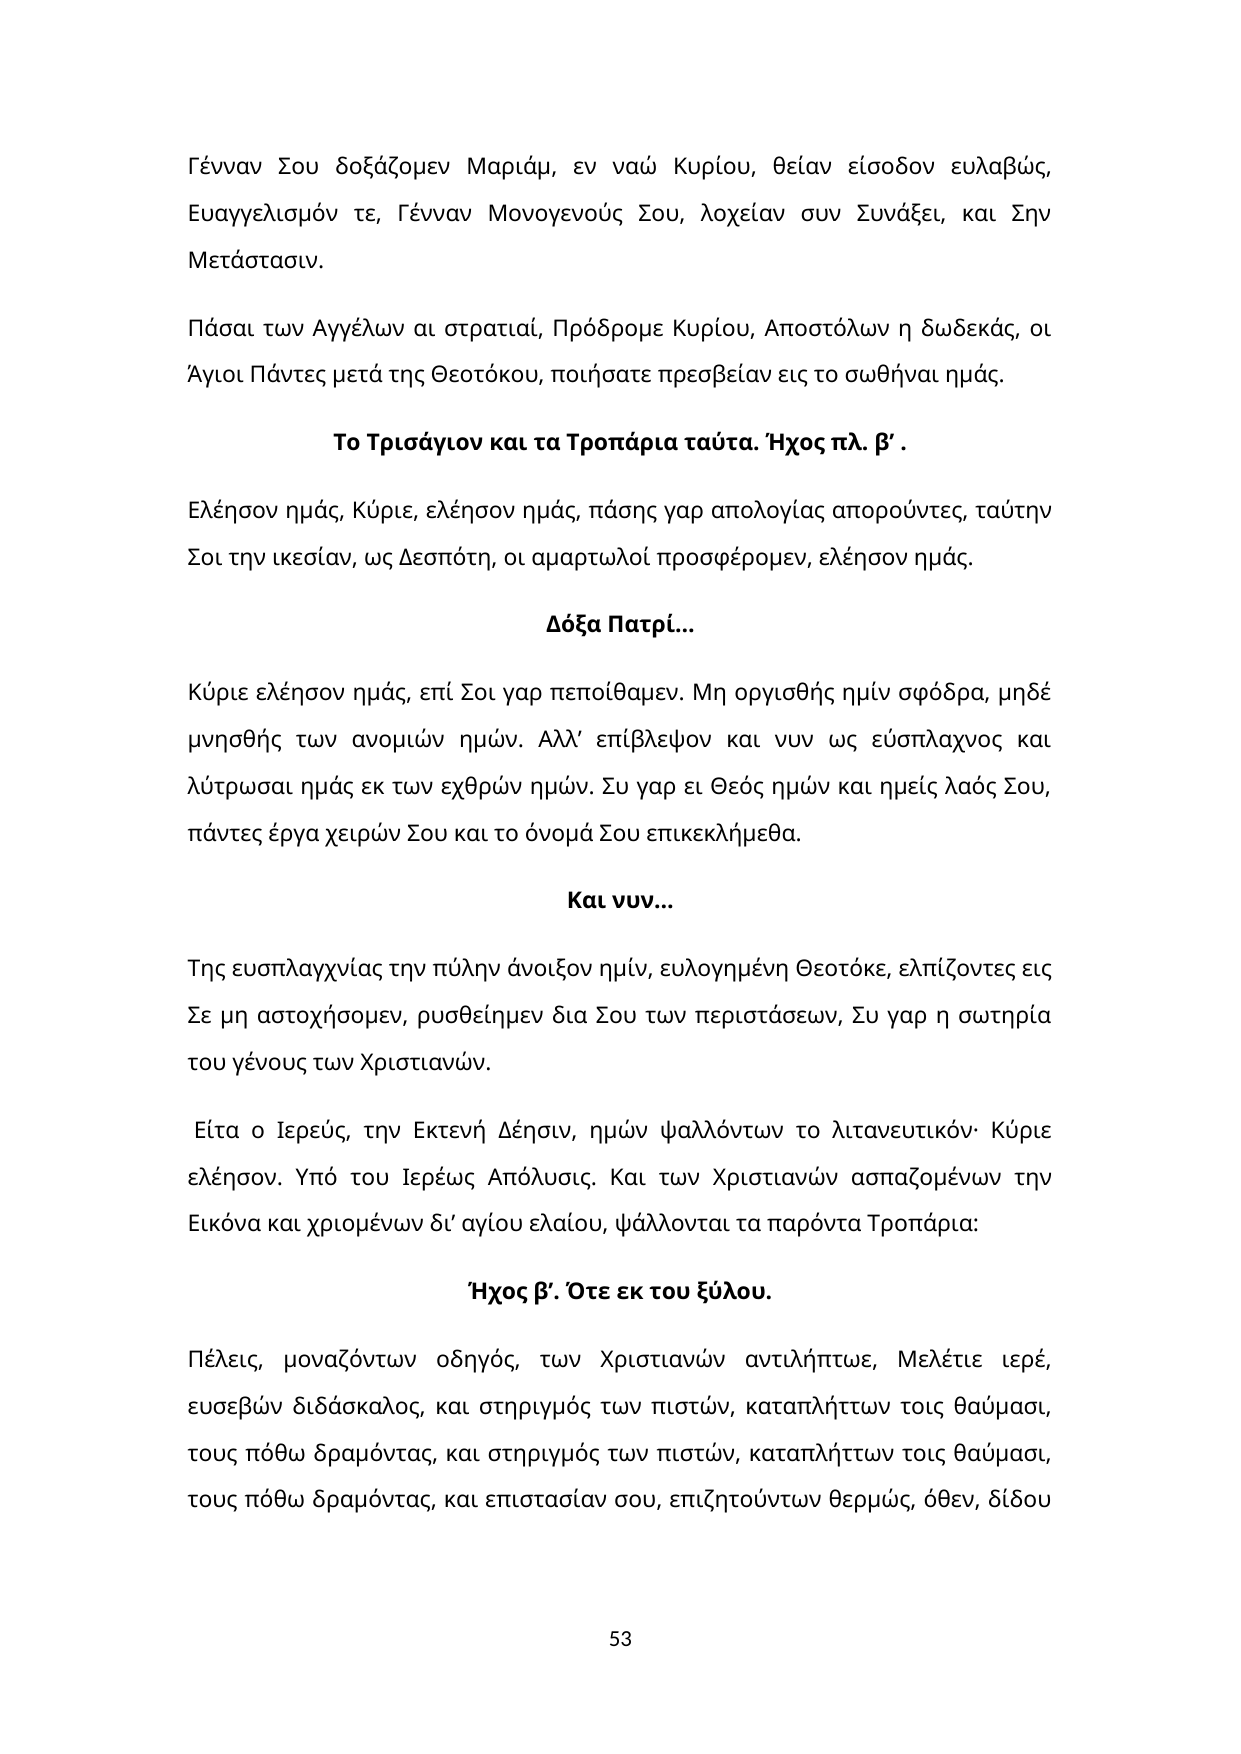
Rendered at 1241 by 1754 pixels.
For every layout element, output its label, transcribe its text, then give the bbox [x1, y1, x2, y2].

text Ήχος β’. Ότε εκ του ξύλου. [187, 1275, 1053, 1306]
text Πάσαι των Αγγέλων αι στρατιαί, Πρόδρομε Κυρίου, Αποστόλων η δωδεκάς, οι Άγιοι Πάντες μετά της Θεοτόκου, ποιήσατε πρεσβείαν εις το σωθήναι ημάς. [187, 311, 1053, 389]
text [187, 1343, 1053, 1514]
text Κύριε ελέησον ημάς, επί Σοι γαρ πεποίθαμεν. Μη οργισθής ημίν σφόδρα, μηδέ μνησθής των ανομιών ημών. Αλλ’ επίβλεψον και νυν ως εύσπλαχνος και λύτρωσαι ημάς εκ των εχθρών ημών. Συ γαρ ει Θεός ημών και ημείς λαός Σου, πάντες έργα χειρών Σου και το όνομά Σου επικεκλήμεθα. [187, 676, 1053, 848]
text Γένναν Σου δοξάζομεν Μαριάμ, εν ναώ Κυρίου, θείαν είσοδον ευλαβώς, Ευαγγελισμόν τε, Γένναν Μονογενούς Σου, λοχείαν συν Συνάξει, και Σην Μετάστασιν. [187, 150, 1053, 275]
text Είτα ο Ιερεύς, την Εκτενή Δέησιν, ημών ψαλλόντων το λιτανευτικόν· Κύριε ελέησον. Υπό του Ιερέως Απόλυσις. Και των Χριστιανών ασπαζομένων την Εικόνα και χριομένων δι’ αγίου ελαίου, ψάλλονται τα παρόντα Τροπάρια: [187, 1113, 1053, 1238]
text Δόξα Πατρί… [187, 608, 1053, 639]
text Ελέησον ημάς, Κύριε, ελέησον ημάς, πάσης γαρ απολογίας απορούντες, ταύτην Σοι την ικεσίαν, ως Δεσπότη, οι αμαρτωλοί προσφέρομεν, ελέησον ημάς. [187, 494, 1053, 572]
text Της ευσπλαγχνίας την πύλην άνοιξον ημίν, ευλογημένη Θεοτόκε, ελπίζοντες εις Σε μη αστοχήσομεν, ρυσθείημεν δια Σου των περιστάσεων, Συ γαρ η σωτηρία του γένους των Χριστιανών. [187, 952, 1053, 1077]
text Και νυν… [187, 884, 1053, 916]
text Το Τρισάγιον και τα Τροπάρια ταύτα. Ήχος πλ. β’ . [187, 426, 1053, 457]
